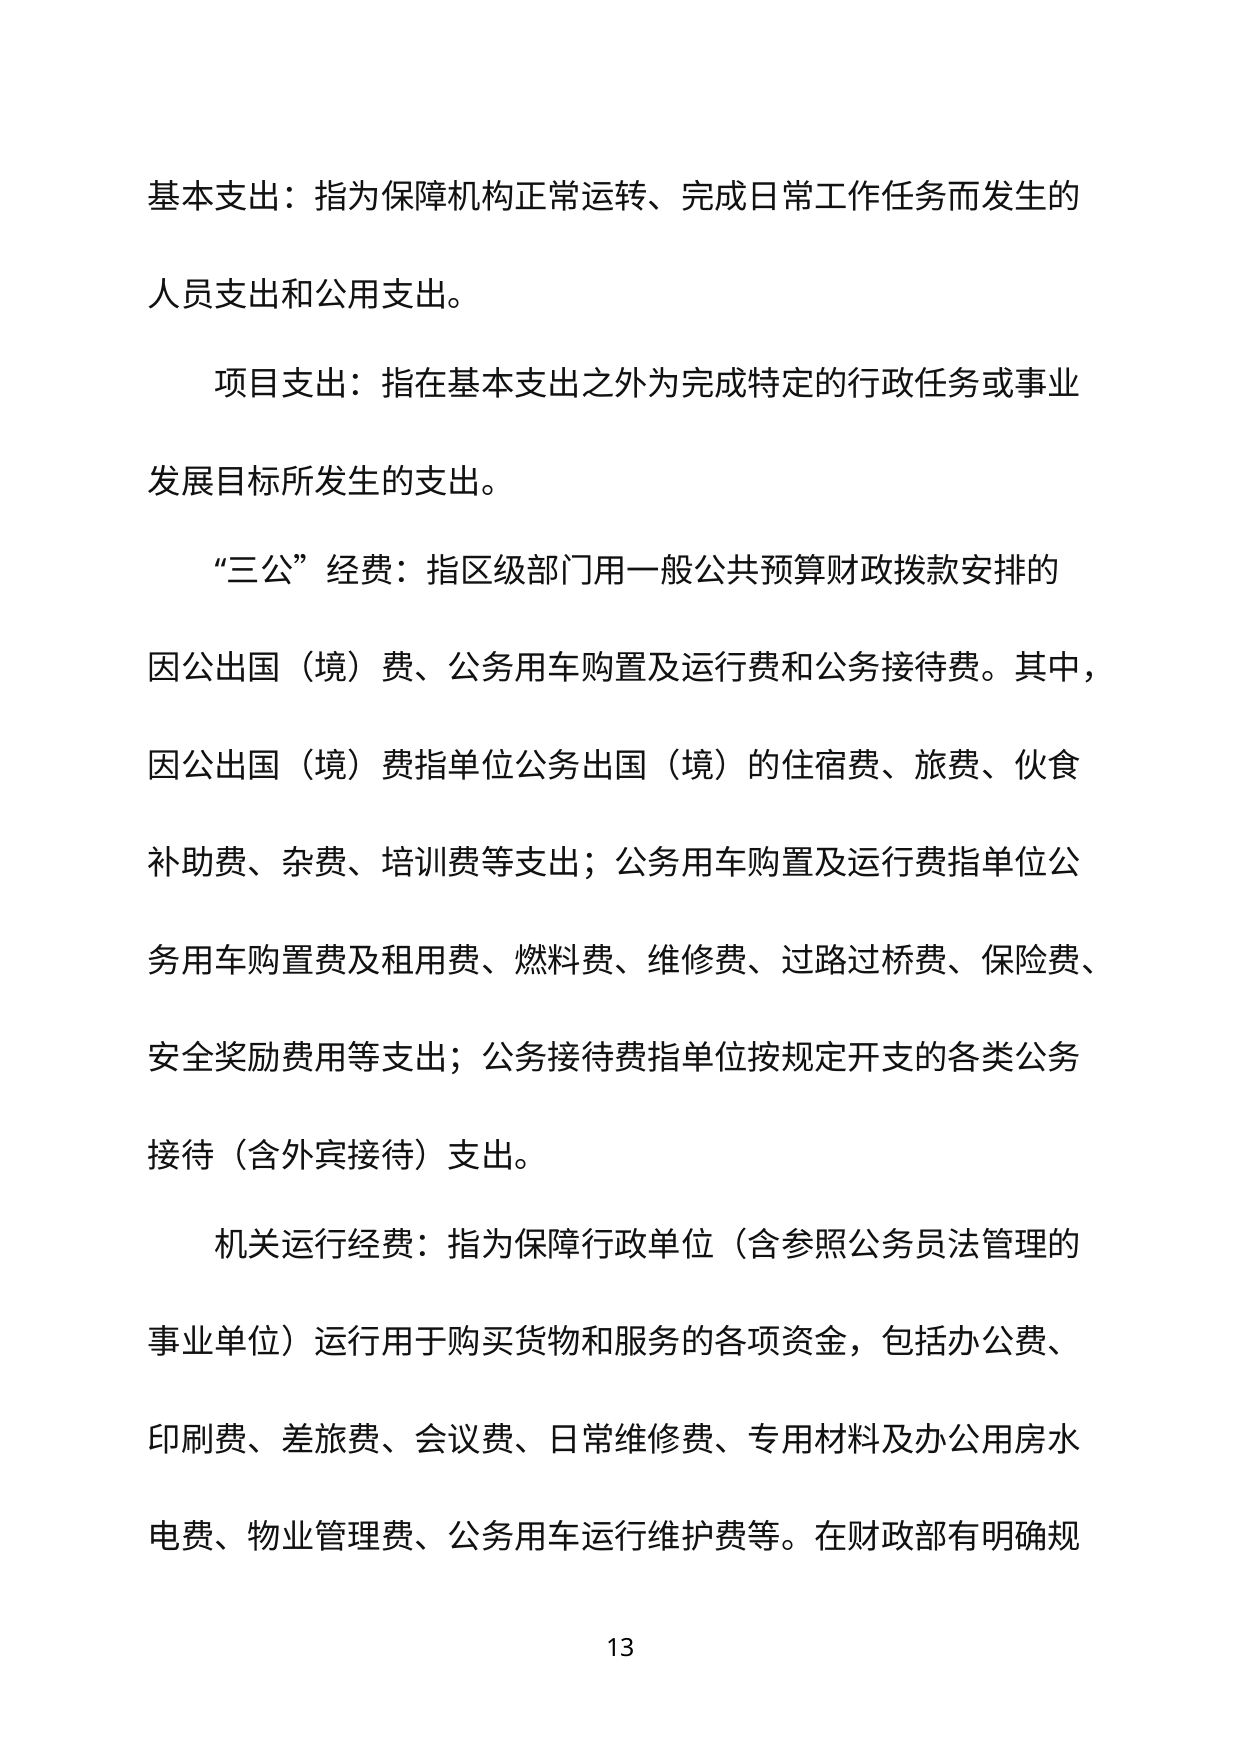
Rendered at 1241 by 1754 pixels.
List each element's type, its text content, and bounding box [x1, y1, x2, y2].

text “三公”经费：指区级部门用一般公共预算财政拨款安排的因公出国（境）费、公务用车购置及运行费和公务接待费。其中，因公出国（境）费指单位公务出国（境）的住宿费、旅费、伙食补助费、杂费、培训费等支出；公务用车购置及运行费指单位公务用车购置费及租用费、燃料费、维修费、过路过桥费、保险费、安全奖励费用等支出；公务接待费指单位按规定开支的各类公务接待（含外宾接待）支出。 [148, 535, 1092, 1185]
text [148, 1209, 1092, 1567]
text 项目支出：指在基本支出之外为完成特定的行政任务或事业发展目标所发生的支出。 [148, 348, 1092, 511]
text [148, 162, 1092, 324]
